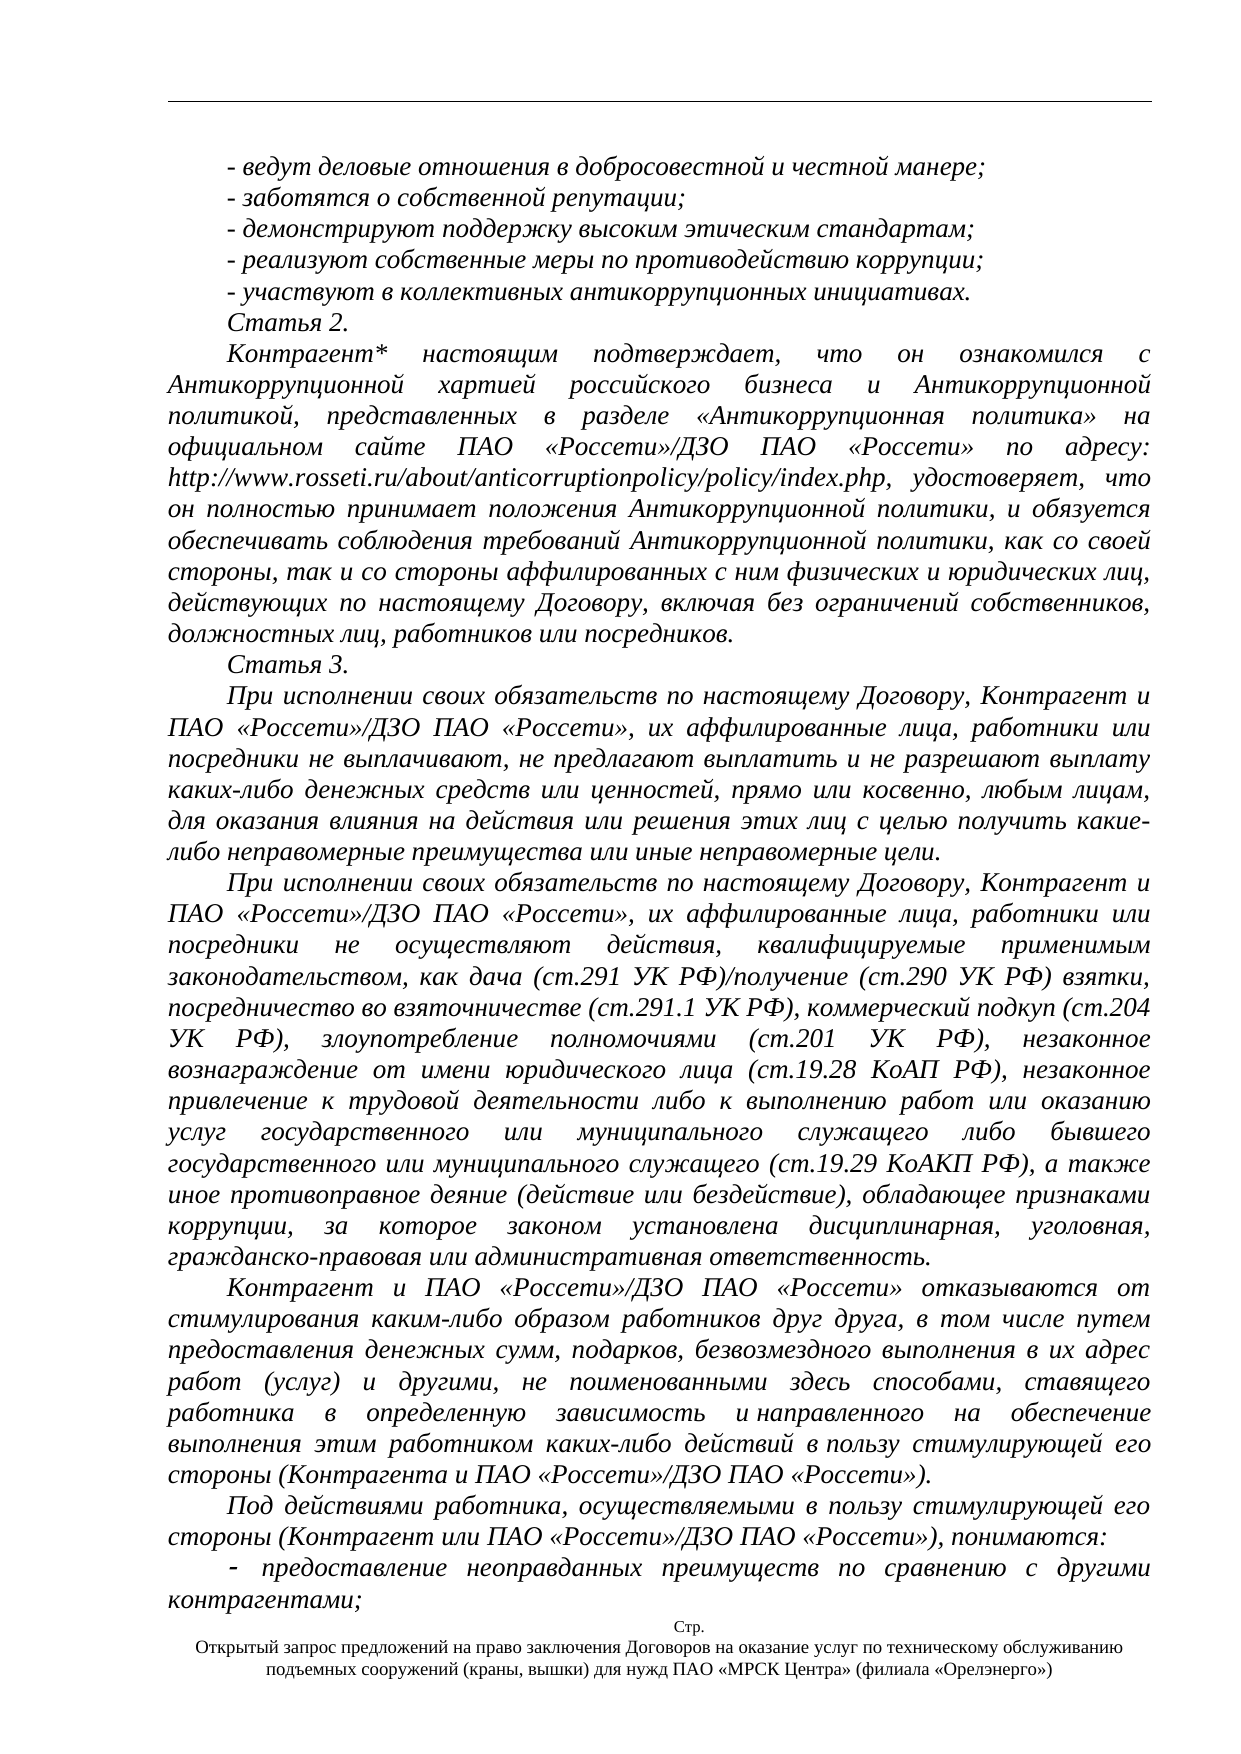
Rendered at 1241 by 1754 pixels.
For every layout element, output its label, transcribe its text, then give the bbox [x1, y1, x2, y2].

text - участвуют в коллективных антикоррупционных инициативах. [168, 274, 1152, 306]
text Контрагент* настоящим подтверждает, что он ознакомился с Антикоррупционной хартией российского бизнеса и Антикоррупционной политикой, представленных в разделе «Антикоррупционная политика» на официальном сайте ПАО «Россети»/ДЗО ПАО «Россети» по адресу: http://www.rosseti.ru/about/anticorruptionpolicy/policy/index.php, удостоверяет, что он полностью принимает положения Антикоррупционной политики, и обязуется обеспечивать соблюдения требований Антикоррупционной политики, как со своей стороны, так и со стороны аффилированных с ним физических и юридических лиц, действующих по настоящему Договору, включая без ограничений собственников, должностных лиц, работников или посредников. [168, 337, 1152, 648]
text Под действиями работника, осуществляемыми в пользу стимулирующей его стороны (Контрагент или ПАО «Россети»/ДЗО ПАО «Россети»), понимаются: [168, 1489, 1152, 1552]
text - ведут деловые отношения в добросовестной и честной манере; [168, 150, 1152, 181]
text При исполнении своих обязательств по настоящему Договору, Контрагент и ПАО «Россети»/ДЗО ПАО «Россети», их аффилированные лица, работники или посредники не выплачивают, не предлагают выплатить и не разрешают выплату каких-либо денежных средств или ценностей, прямо или косвенно, любым лицам, для оказания влияния на действия или решения этих лиц с целью получить какие-либо неправомерные преимущества или иные неправомерные цели. [168, 679, 1152, 866]
text - заботятся о собственной репутации; [168, 181, 1152, 212]
text Контрагент и ПАО «Россети»/ДЗО ПАО «Россети» отказываются от стимулирования каким-либо образом работников друг друга, в том числе путем предоставления денежных сумм, подарков, безвозмездного выполнения в их адрес работ (услуг) и другими, не поименованными здесь способами, ставящего работника в определенную зависимость и направленного на обеспечение выполнения этим работником каких-либо действий в пользу стимулирующей его стороны (Контрагента и ПАО «Россети»/ДЗО ПАО «Россети»). [168, 1271, 1152, 1489]
text - реализуют собственные меры по противодействию коррупции; [168, 243, 1152, 274]
text При исполнении своих обязательств по настоящему Договору, Контрагент и ПАО «Россети»/ДЗО ПАО «Россети», их аффилированные лица, работники или посредники не осуществляют действия, квалифицируемые применимым законодательством, как дача (ст.291 УК РФ)/получение (ст.290 УК РФ) взятки, посредничество во взяточничестве (ст.291.1 УК РФ), коммерческий подкуп (ст.204 УК РФ), злоупотребление полномочиями (ст.201 УК РФ), незаконное вознаграждение от имени юридического лица (ст.19.28 КоАП РФ), незаконное привлечение к трудовой деятельности либо к выполнению работ или оказанию услуг государственного или муниципального служащего либо бывшего государственного или муниципального служащего (ст.19.29 КоАКП РФ), а также иное противоправное деяние (действие или бездействие), обладающее признаками коррупции, за которое законом установлена дисциплинарная, уголовная, гражданско-правовая или административная ответственность. [168, 866, 1152, 1271]
text Статья 2. [168, 306, 1152, 337]
text - демонстрируют поддержку высоким этическим стандартам; [168, 212, 1152, 243]
text Статья 3. [168, 648, 1152, 679]
list предоставление неоправданных преимуществ по сравнению с другими контрагентами; [168, 1552, 1152, 1614]
